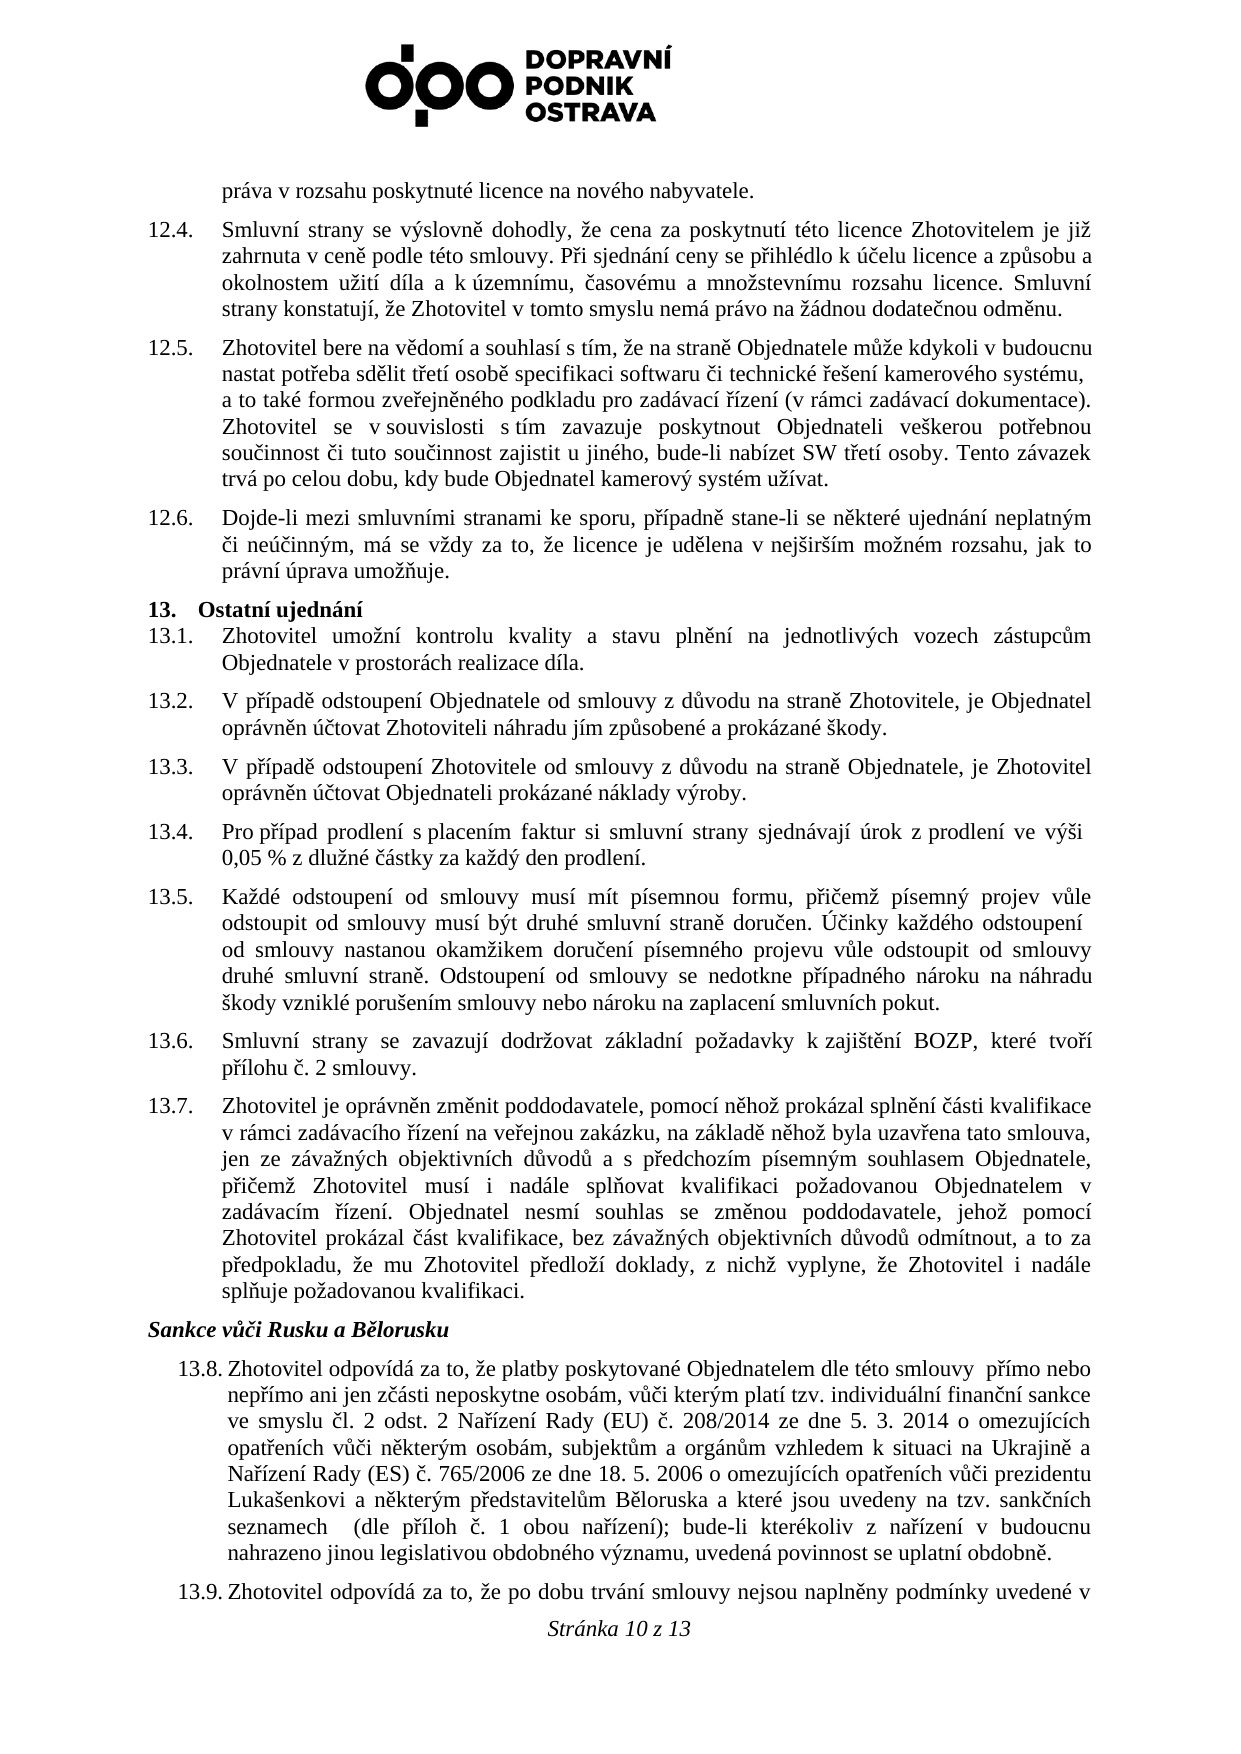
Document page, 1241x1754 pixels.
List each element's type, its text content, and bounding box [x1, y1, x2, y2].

list Smluvní strany se zavazují dodržovat základní požadavky k zajištění BOZP, které tvoří přílohu č. 2 smlouvy. [148, 1027, 1092, 1080]
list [148, 177, 1092, 203]
list Zhotovitel odpovídá za to, že platby poskytované Objednatelem dle této smlouvy přímo nebo nepřímo ani jen zčásti neposkytne osobám, vůči kterým platí tzv. individuální finanční sankce ve smyslu čl. 2 odst. 2 Nařízení Rady (EU) č. 208/2014 ze dne 5. 3. 2014 o omezujících opatřeních vůči některým osobám, subjektům a orgánům vzhledem k situaci na Ukrajině a Nařízení Rady (ES) č. 765/2006 ze dne 18. 5. 2006 o omezujících opatřeních vůči prezidentu Lukašenkovi a některým představitelům Běloruska a které jsou uvedeny na tzv. sankčních seznamech (dle příloh č. 1 obou nařízení); bude-li kterékoliv z nařízení v budoucnu nahrazeno jinou legislativou obdobného významu, uvedená povinnost se uplatní obdobně. [177, 1355, 1092, 1566]
list Pro případ prodlení s placením faktur si smluvní strany sjednávají úrok z prodlení ve výši 0,05 % z dlužné částky za každý den prodlení. [148, 818, 1092, 871]
list Zhotovitel umožní kontrolu kvality a stavu plnění na jednotlivých vozech zástupcům Objednatele v prostorách realizace díla. [148, 622, 1092, 675]
list Ostatní ujednání [148, 596, 1092, 622]
list Zhotovitel bere na vědomí a souhlasí s tím, že na straně Objednatele může kdykoli v budoucnu nastat potřeba sdělit třetí osobě specifikaci softwaru či technické řešení kamerového systému, a to také formou zveřejněného podkladu pro zadávací řízení (v rámci zadávací dokumentace). Zhotovitel se v souvislosti s tím zavazuje poskytnout Objednateli veškerou potřebnou součinnost či tuto součinnost zajistit u jiného, bude-li nabízet SW třetí osoby. Tento závazek trvá po celou dobu, kdy bude Objednatel kamerový systém užívat. [148, 334, 1092, 492]
list Každé odstoupení od smlouvy musí mít písemnou formu, přičemž písemný projev vůle odstoupit od smlouvy musí být druhé smluvní straně doručen. Účinky každého odstoupení od smlouvy nastanou okamžikem doručení písemného projevu vůle odstoupit od smlouvy druhé smluvní straně. Odstoupení od smlouvy se nedotkne případného nároku na náhradu škody vzniklé porušením smlouvy nebo nároku na zaplacení smluvních pokut. [148, 883, 1092, 1015]
list V případě odstoupení Objednatele od smlouvy z důvodu na straně Zhotovitele, je Objednatel oprávněn účtovat Zhotoviteli náhradu jím způsobené a prokázané škody. [148, 687, 1092, 740]
list Zhotovitel je oprávněn změnit poddodavatele, pomocí něhož prokázal splnění části kvalifikace v rámci zadávacího řízení na veřejnou zakázku, na základě něhož byla uzavřena tato smlouva, jen ze závažných objektivních důvodů a s předchozím písemným souhlasem Objednatele, přičemž Zhotovitel musí i nadále splňovat kvalifikaci požadovanou Objednatelem v zadávacím řízení. Objednatel nesmí souhlas se změnou poddodavatele, jehož pomocí Zhotovitel prokázal část kvalifikace, bez závažných objektivních důvodů odmítnout, a to za předpokladu, že mu Zhotovitel předloží doklady, z nichž vyplyne, že Zhotovitel i nadále splňuje požadovanou kvalifikaci. [148, 1093, 1092, 1303]
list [177, 1578, 1092, 1604]
text Sankce vůči Rusku a Bělorusku [148, 1316, 1092, 1342]
picture [365, 44, 673, 127]
list Dojde-li mezi smluvními stranami ke sporu, případně stane-li se některé ujednání neplatným či neúčinným, má se vždy za to, že licence je udělena v nejširším možném rozsahu, jak to právní úprava umožňuje. [148, 504, 1092, 583]
list V případě odstoupení Zhotovitele od smlouvy z důvodu na straně Objednatele, je Zhotovitel oprávněn účtovat Objednateli prokázané náklady výroby. [148, 753, 1092, 805]
list Smluvní strany se výslovně dohodly, že cena za poskytnutí této licence Zhotovitelem je již zahrnuta v ceně podle této smlouvy. Při sjednání ceny se přihlédlo k účelu licence a způsobu a okolnostem užití díla a k územnímu, časovému a množstevnímu rozsahu licence. Smluvní strany konstatují, že Zhotovitel v tomto smyslu nemá právo na žádnou dodatečnou odměnu. [148, 216, 1092, 321]
